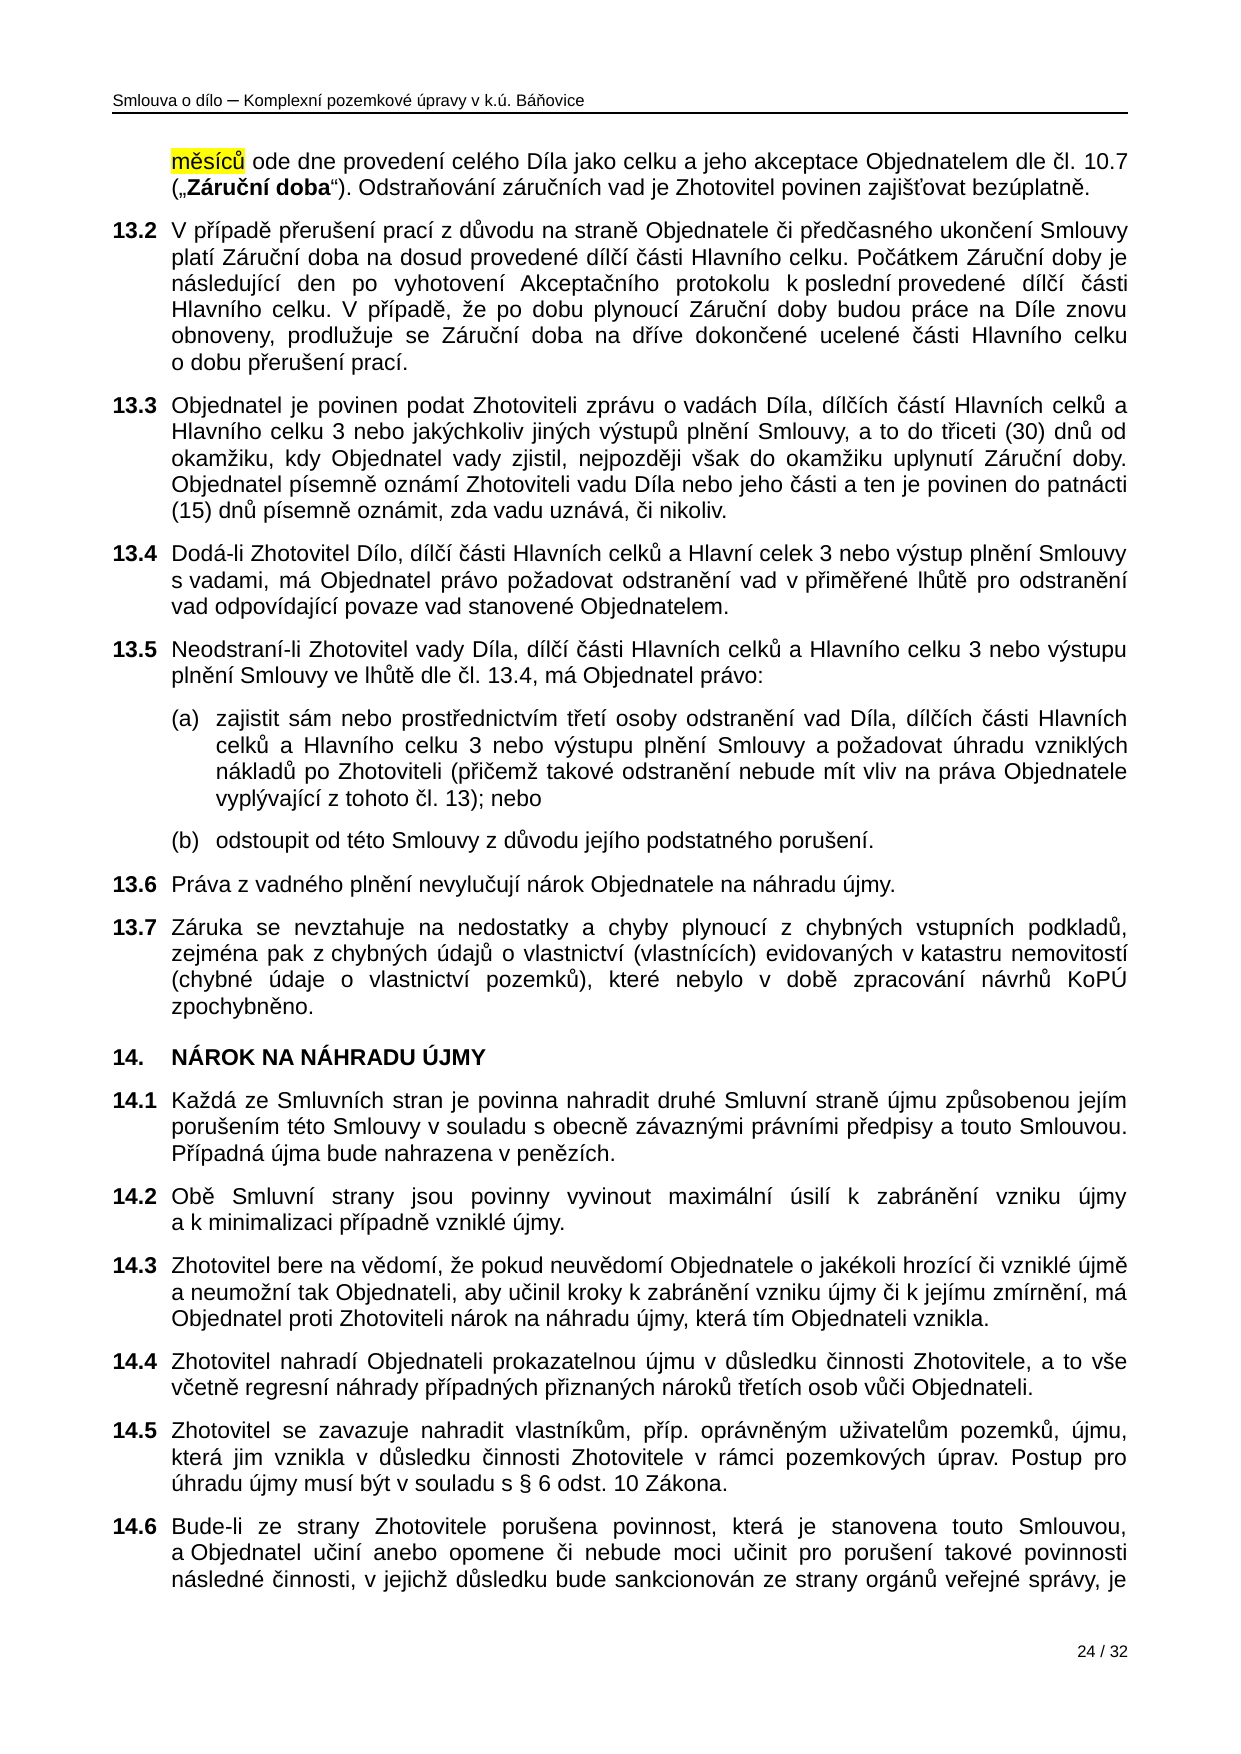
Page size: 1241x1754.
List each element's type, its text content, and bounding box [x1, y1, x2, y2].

list zajistit sám nebo prostřednictvím třetí osoby odstranění vad Díla, dílčích části Hlavních celků a Hlavního celku 3 nebo výstupu plnění Smlouvy a požadovat úhradu vzniklých nákladů po Zhotoviteli (přičemž takové odstranění nebude mít vliv na práva Objednatele vyplývající z tohoto čl. 13); nebo [171, 705, 1128, 811]
text Práva z vadného plnění nevylučují nárok Objednatele na náhradu újmy. [112, 871, 1128, 897]
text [112, 1513, 1128, 1592]
text Neodstraní-li Zhotovitel vady Díla, dílčí části Hlavních celků a Hlavního celku 3 nebo výstupu plnění Smlouvy ve lhůtě dle čl. 13.4, má Objednatel právo: [112, 636, 1128, 689]
text V případě přerušení prací z důvodu na straně Objednatele či předčasného ukončení Smlouvy platí Záruční doba na dosud provedené dílčí části Hlavního celku. Počátkem Záruční doby je následující den po vyhotovení Akceptačního protokolu k poslední provedené dílčí části Hlavního celku. V případě, že po dobu plynoucí Záruční doby budou práce na Díle znovu obnoveny, prodlužuje se Záruční doba na dříve dokončené ucelené části Hlavního celku o dobu přerušení prací. [112, 217, 1128, 375]
text Každá ze Smluvních stran je povinna nahradit druhé Smluvní straně újmu způsobenou jejím porušením této Smlouvy v souladu s obecně závaznými právními předpisy a touto Smlouvou. Případná újma bude nahrazena v penězích. [112, 1087, 1128, 1166]
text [112, 148, 1128, 200]
text Zhotovitel bere na vědomí, že pokud neuvědomí Objednatele o jakékoli hrozící či vzniklé újmě a neumožní tak Objednateli, aby učinil kroky k zabránění vzniku újmy či k jejímu zmírnění, má Objednatel proti Zhotoviteli nárok na náhradu újmy, která tím Objednateli vznikla. [112, 1252, 1128, 1331]
text Zhotovitel se zavazuje nahradit vlastníkům, příp. oprávněným uživatelům pozemků, újmu, která jim vznikla v důsledku činnosti Zhotovitele v rámci pozemkových úprav. Postup pro úhradu újmy musí být v souladu s § 6 odst. 10 Zákona. [112, 1417, 1128, 1496]
text Záruka se nevztahuje na nedostatky a chyby plynoucí z chybných vstupních podkladů, zejména pak z chybných údajů o vlastnictví (vlastnících) evidovaných v katastru nemovitostí (chybné údaje o vlastnictví pozemků), které nebylo v době zpracování návrhů KoPÚ zpochybněno. [112, 913, 1128, 1019]
text Dodá-li Zhotovitel Dílo, dílčí části Hlavních celků a Hlavní celek 3 nebo výstup plnění Smlouvy s vadami, má Objednatel právo požadovat odstranění vad v přiměřené lhůtě pro odstranění vad odpovídající povaze vad stanovené Objednatelem. [112, 540, 1128, 619]
text Objednatel je povinen podat Zhotoviteli zprávu o vadách Díla, dílčích částí Hlavních celků a Hlavního celku 3 nebo jakýchkoliv jiných výstupů plnění Smlouvy, a to do třiceti (30) dnů od okamžiku, kdy Objednatel vady zjistil, nejpozději však do okamžiku uplynutí Záruční doby. Objednatel písemně oznámí Zhotoviteli vadu Díla nebo jeho části a ten je povinen do patnácti (15) dnů písemně oznámit, zda vadu uznává, či nikoliv. [112, 392, 1128, 524]
text Nárok na náhradu újmy [112, 1044, 1128, 1070]
text Obě Smluvní strany jsou povinny vyvinout maximální úsilí k zabránění vzniku újmy a k minimalizaci případně vzniklé újmy. [112, 1183, 1128, 1235]
text odstoupit od této Smlouvy z důvodu jejího podstatného porušení. [171, 827, 1128, 854]
text Zhotovitel nahradí Objednateli prokazatelnou újmu v důsledku činnosti Zhotovitele, a to vše včetně regresní náhrady případných přiznaných nároků třetích osob vůči Objednateli. [112, 1348, 1128, 1401]
